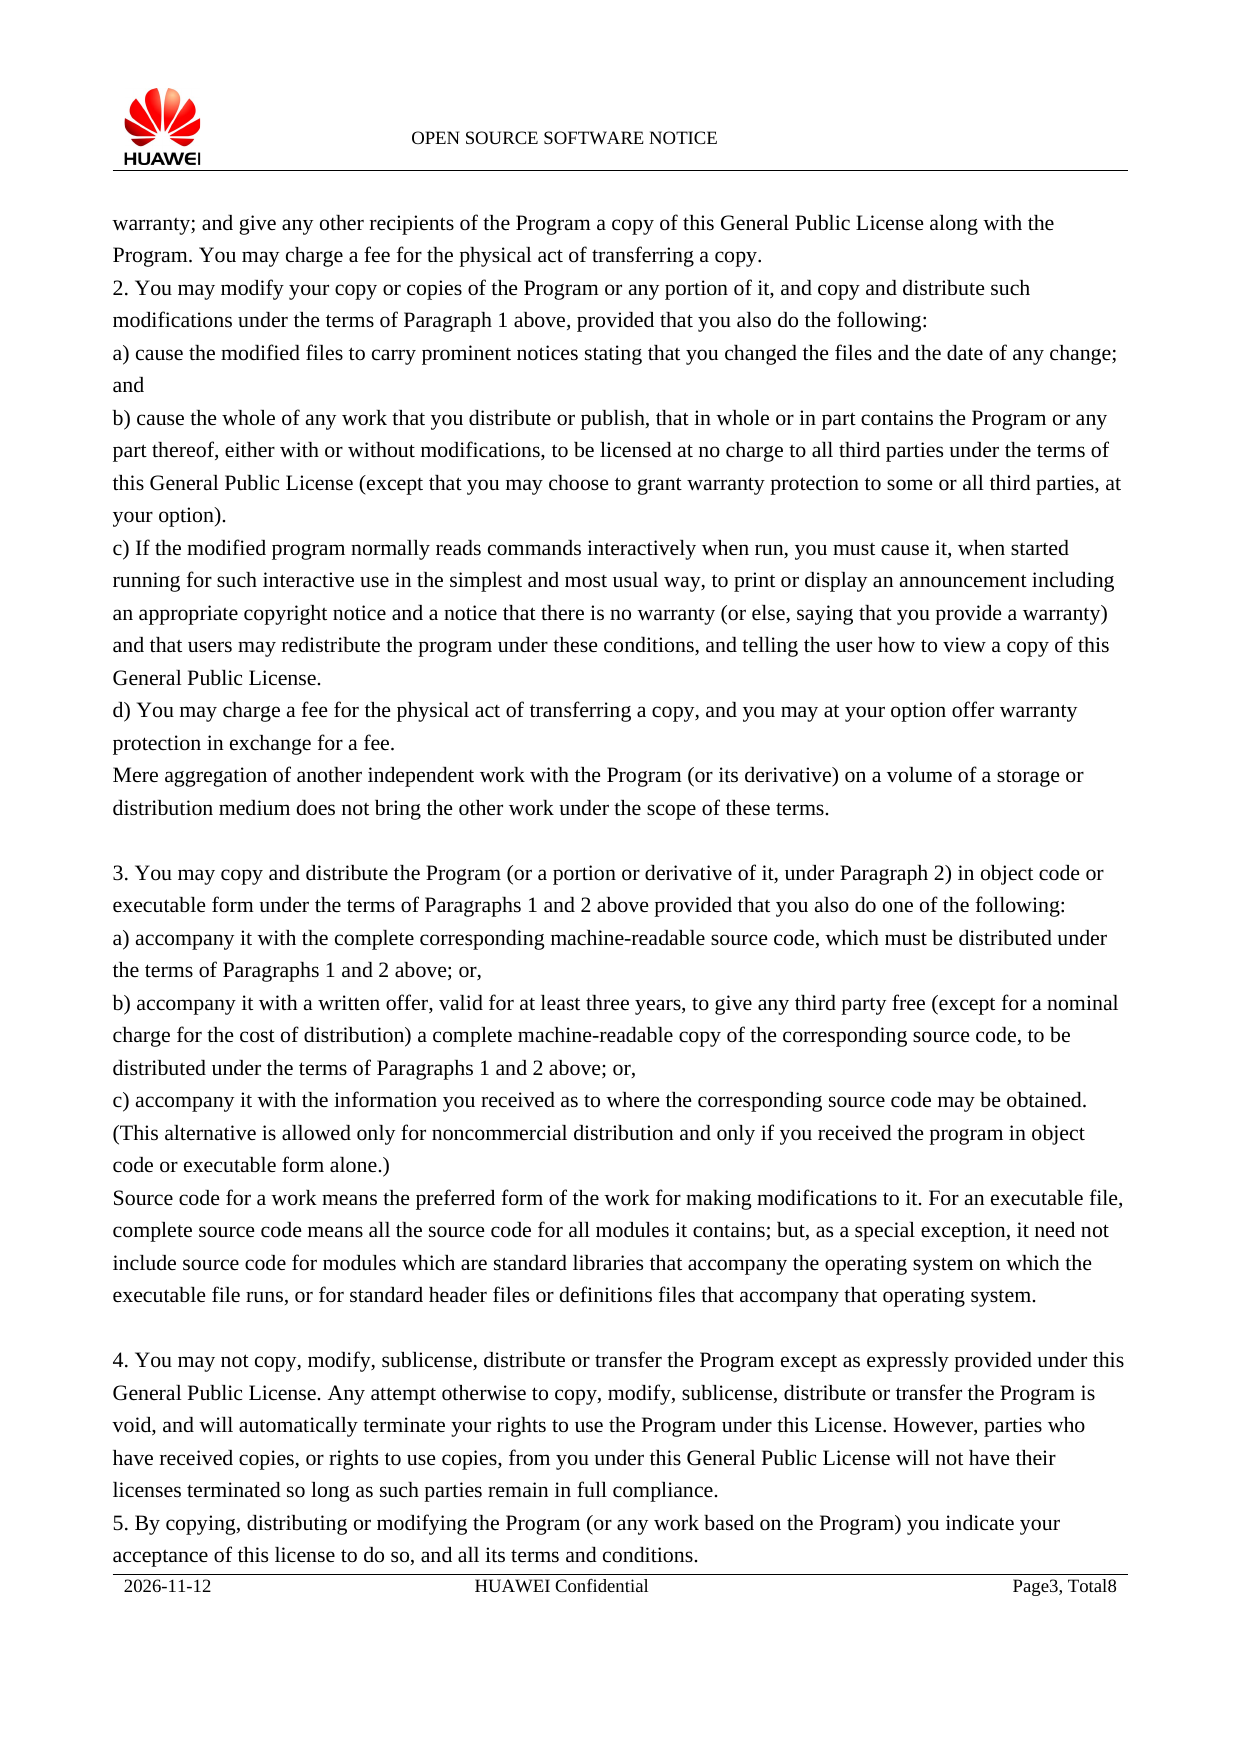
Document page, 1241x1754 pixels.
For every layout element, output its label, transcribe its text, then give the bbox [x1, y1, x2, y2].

picture [124, 88, 201, 165]
